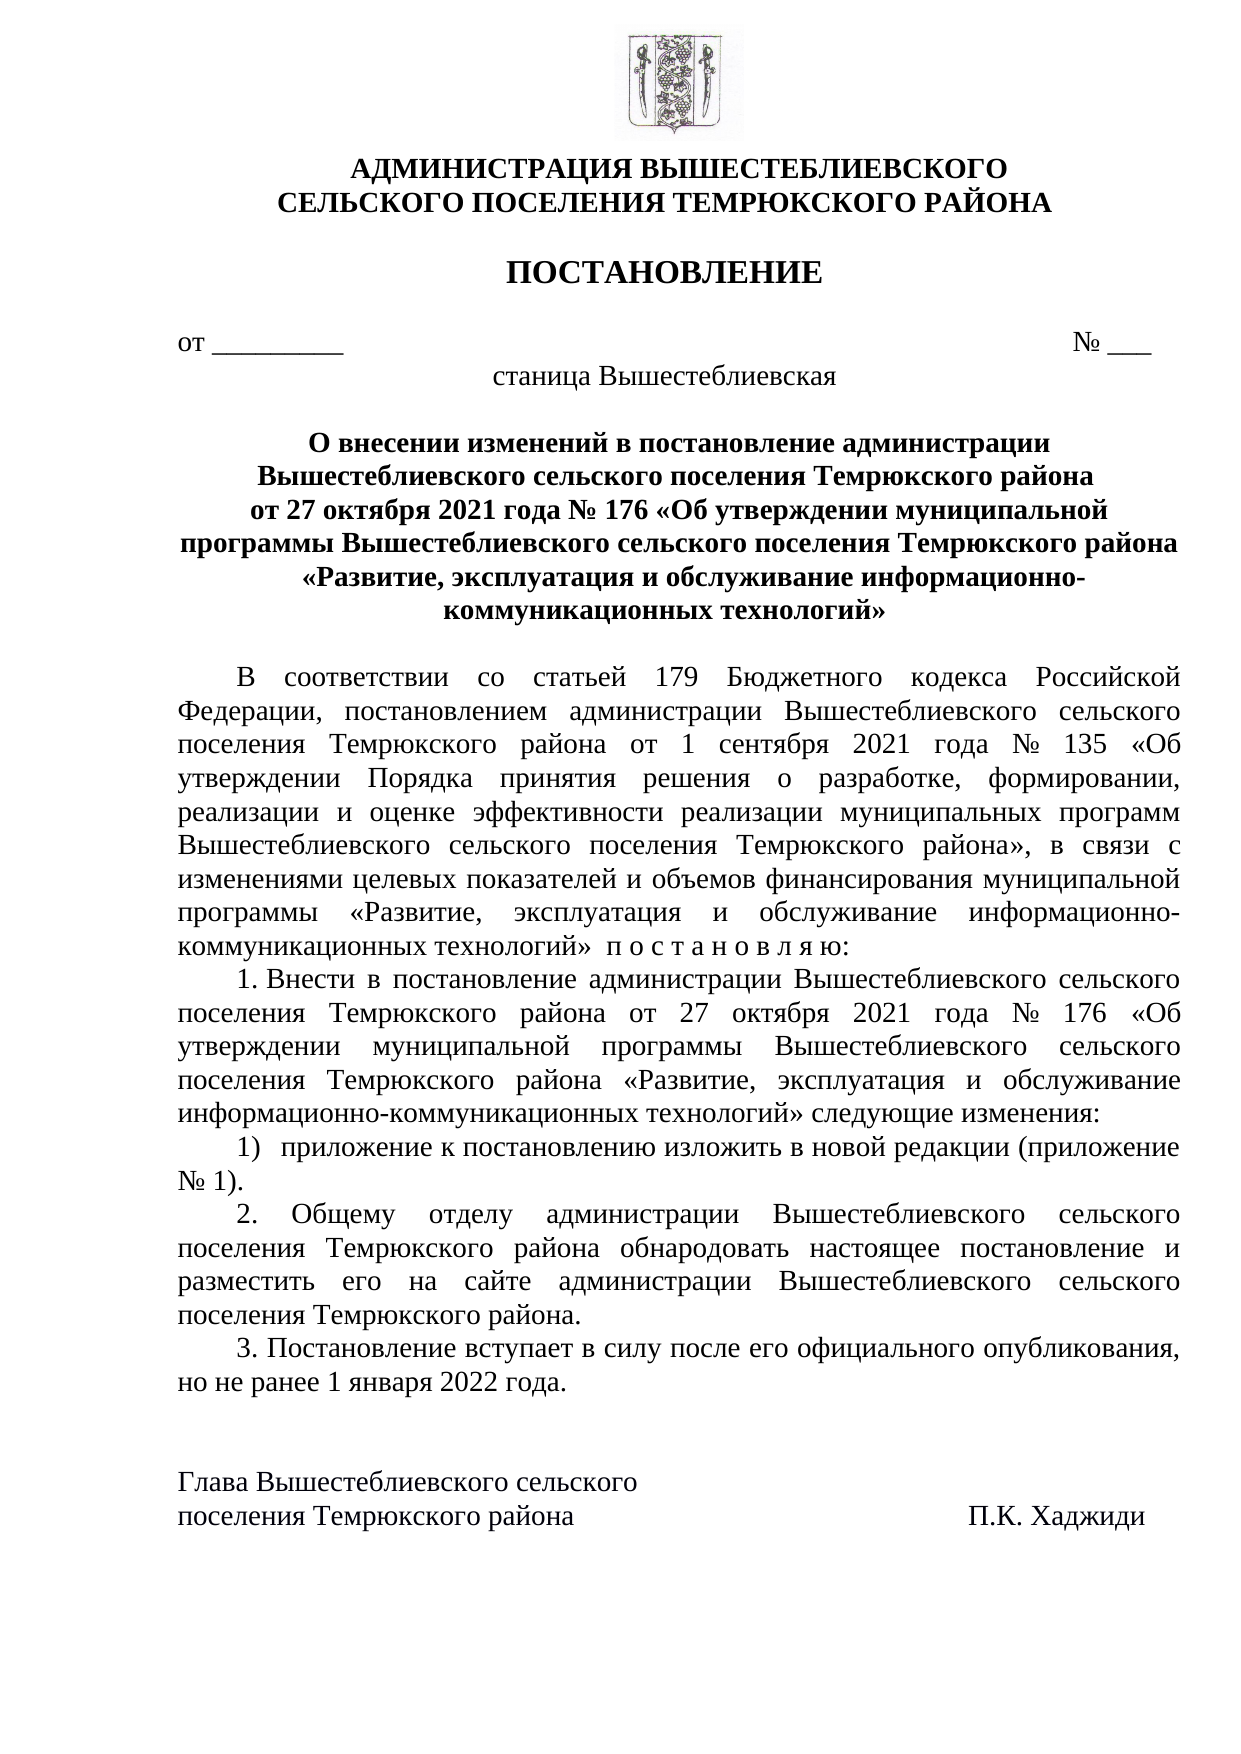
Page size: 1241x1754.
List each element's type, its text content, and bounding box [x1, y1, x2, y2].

text от _________ № ___ [177, 324, 1152, 358]
text В соответствии со статьей 179 Бюджетного кодекса Российской Федерации, постановлением администрации Вышестеблиевского сельского поселения Темрюкского района от 1 сентября 2021 года № 135 «Об утверждении Порядка принятия решения о разработке, формировании, реализации и оценке эффективности реализации муниципальных программ Вышестеблиевского сельского поселения Темрюкского района», в связи с изменениями целевых показателей и объемов финансирования муниципальной программы «Развитие, эксплуатация и обслуживание информационно-коммуникационных технологий» п о с т а н о в л я ю: [177, 659, 1181, 961]
list Внести в постановление администрации Вышестеблиевского сельского поселения Темрюкского района от 27 октября 2021 года № 176 «Об утверждении муниципальной программы Вышестеблиевского сельского поселения Темрюкского района «Развитие, эксплуатация и обслуживание информационно-коммуникационных технологий» следующие изменения: [177, 961, 1181, 1129]
text Глава Вышестеблиевского сельского [177, 1464, 1152, 1498]
picture [614, 24, 744, 141]
text 2. Общему отделу администрации Вышестеблиевского сельского поселения Темрюкского района обнародовать настоящее постановление и разместить его на сайте администрации Вышестеблиевского сельского поселения Темрюкского района. [177, 1196, 1181, 1330]
text 3. Постановление вступает в силу после его официального опубликования, но не ранее 1 января 2022 года. [177, 1330, 1181, 1397]
list приложение к постановлению изложить в новой редакции (приложение № 1). [177, 1129, 1181, 1196]
text СЕЛЬСКОГО ПОСЕЛЕНИЯ ТЕМРЮКСКОГО РАЙОНА [177, 185, 1152, 219]
text ПОСТАНОВЛЕНИЕ [177, 252, 1152, 291]
text О внесении изменений в постановление администрации Вышестеблиевского сельского поселения Темрюкского района от 27 октября 2021 года № 176 «Об утверждении муниципальной программы Вышестеблиевского сельского поселения Темрюкского района [177, 425, 1181, 559]
text АДМИНИСТРАЦИЯ ВЫШЕСТЕБЛИЕВСКОГО [177, 152, 1181, 185]
text поселения Темрюкского района П.К. Хаджиди [177, 1498, 1152, 1532]
text станица Вышестеблиевская [177, 358, 1152, 391]
text «Развитие, эксплуатация и обслуживание информационно-коммуникационных технологий» [177, 559, 1152, 626]
